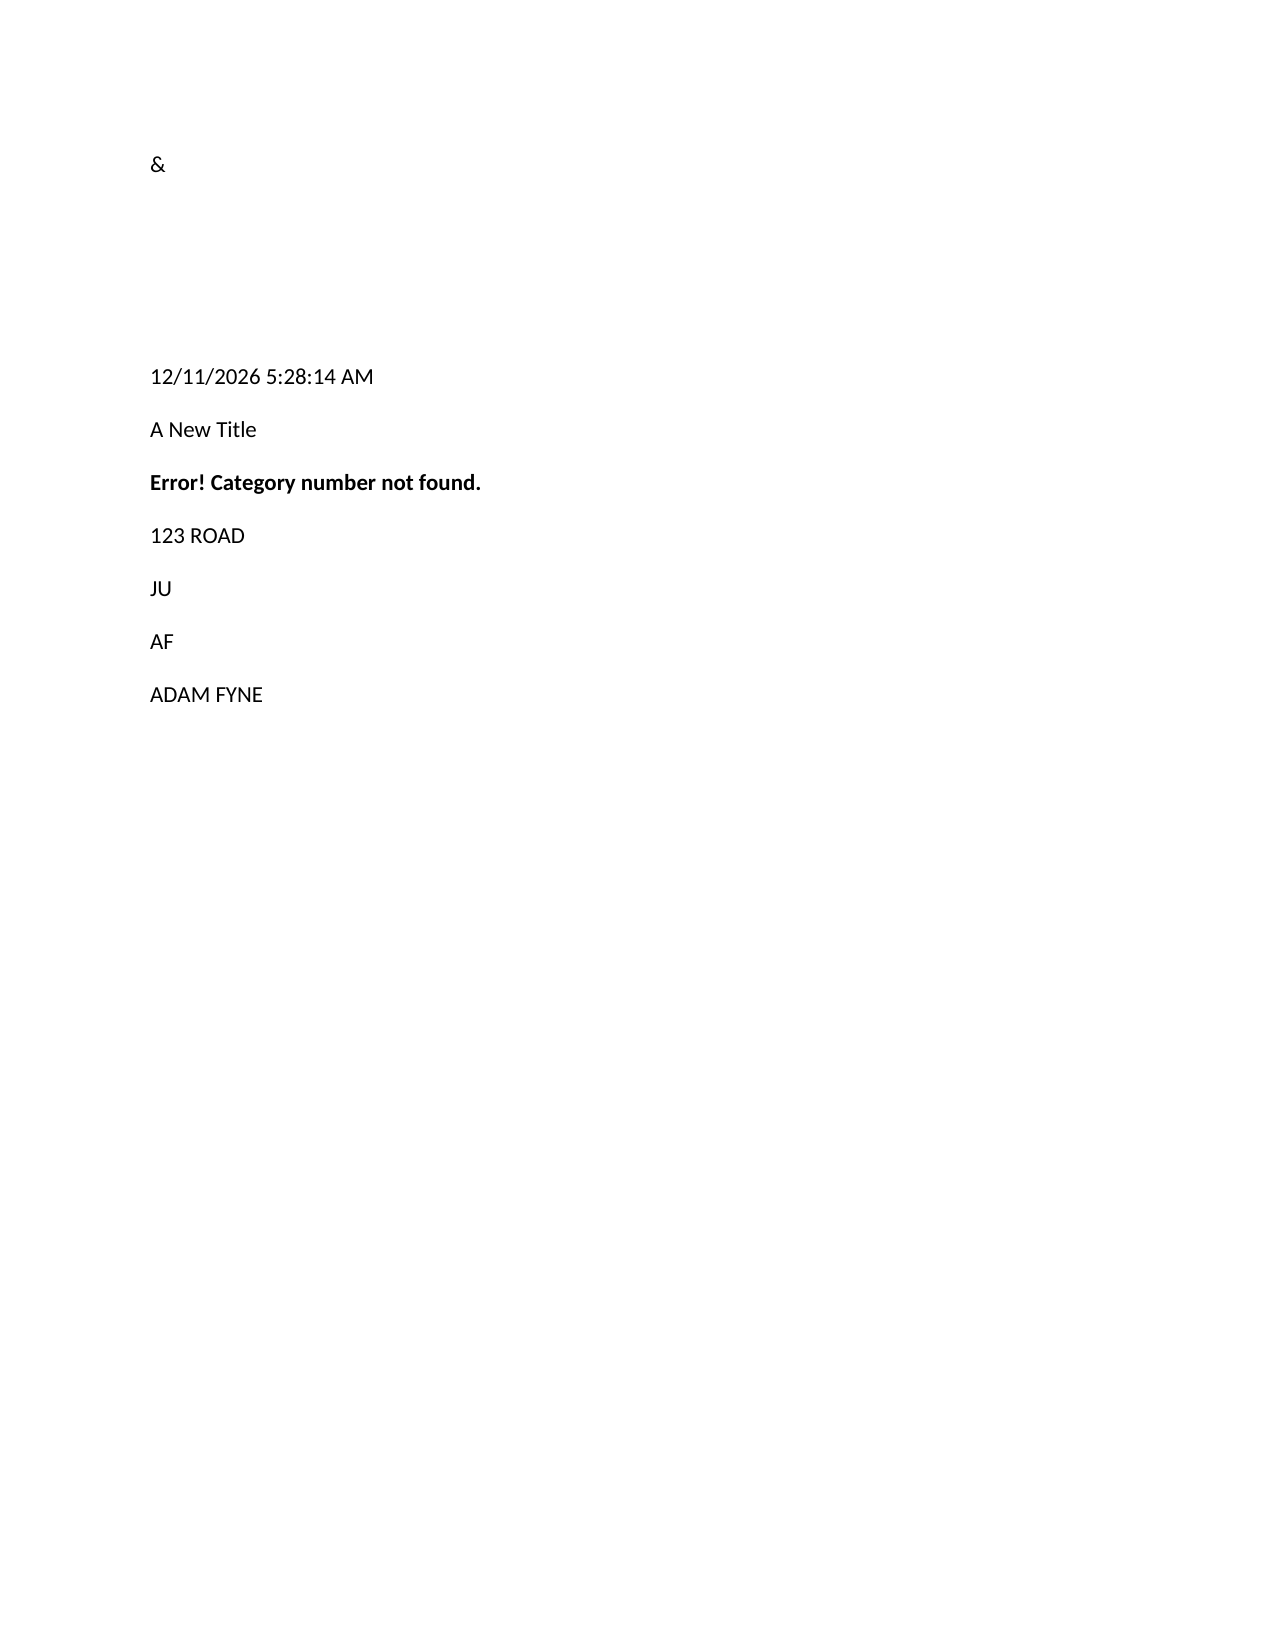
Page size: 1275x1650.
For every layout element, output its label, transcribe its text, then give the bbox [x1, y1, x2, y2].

text A New Title [150, 415, 1125, 443]
text 123 ROAD [150, 521, 1125, 549]
text ADAM FYNE [150, 680, 1125, 708]
text JU [150, 574, 1125, 602]
text AF [150, 627, 1125, 655]
text 13/01/2025 10:05:07 AM [150, 362, 1125, 390]
text Error! Category number not found. [150, 468, 1125, 496]
